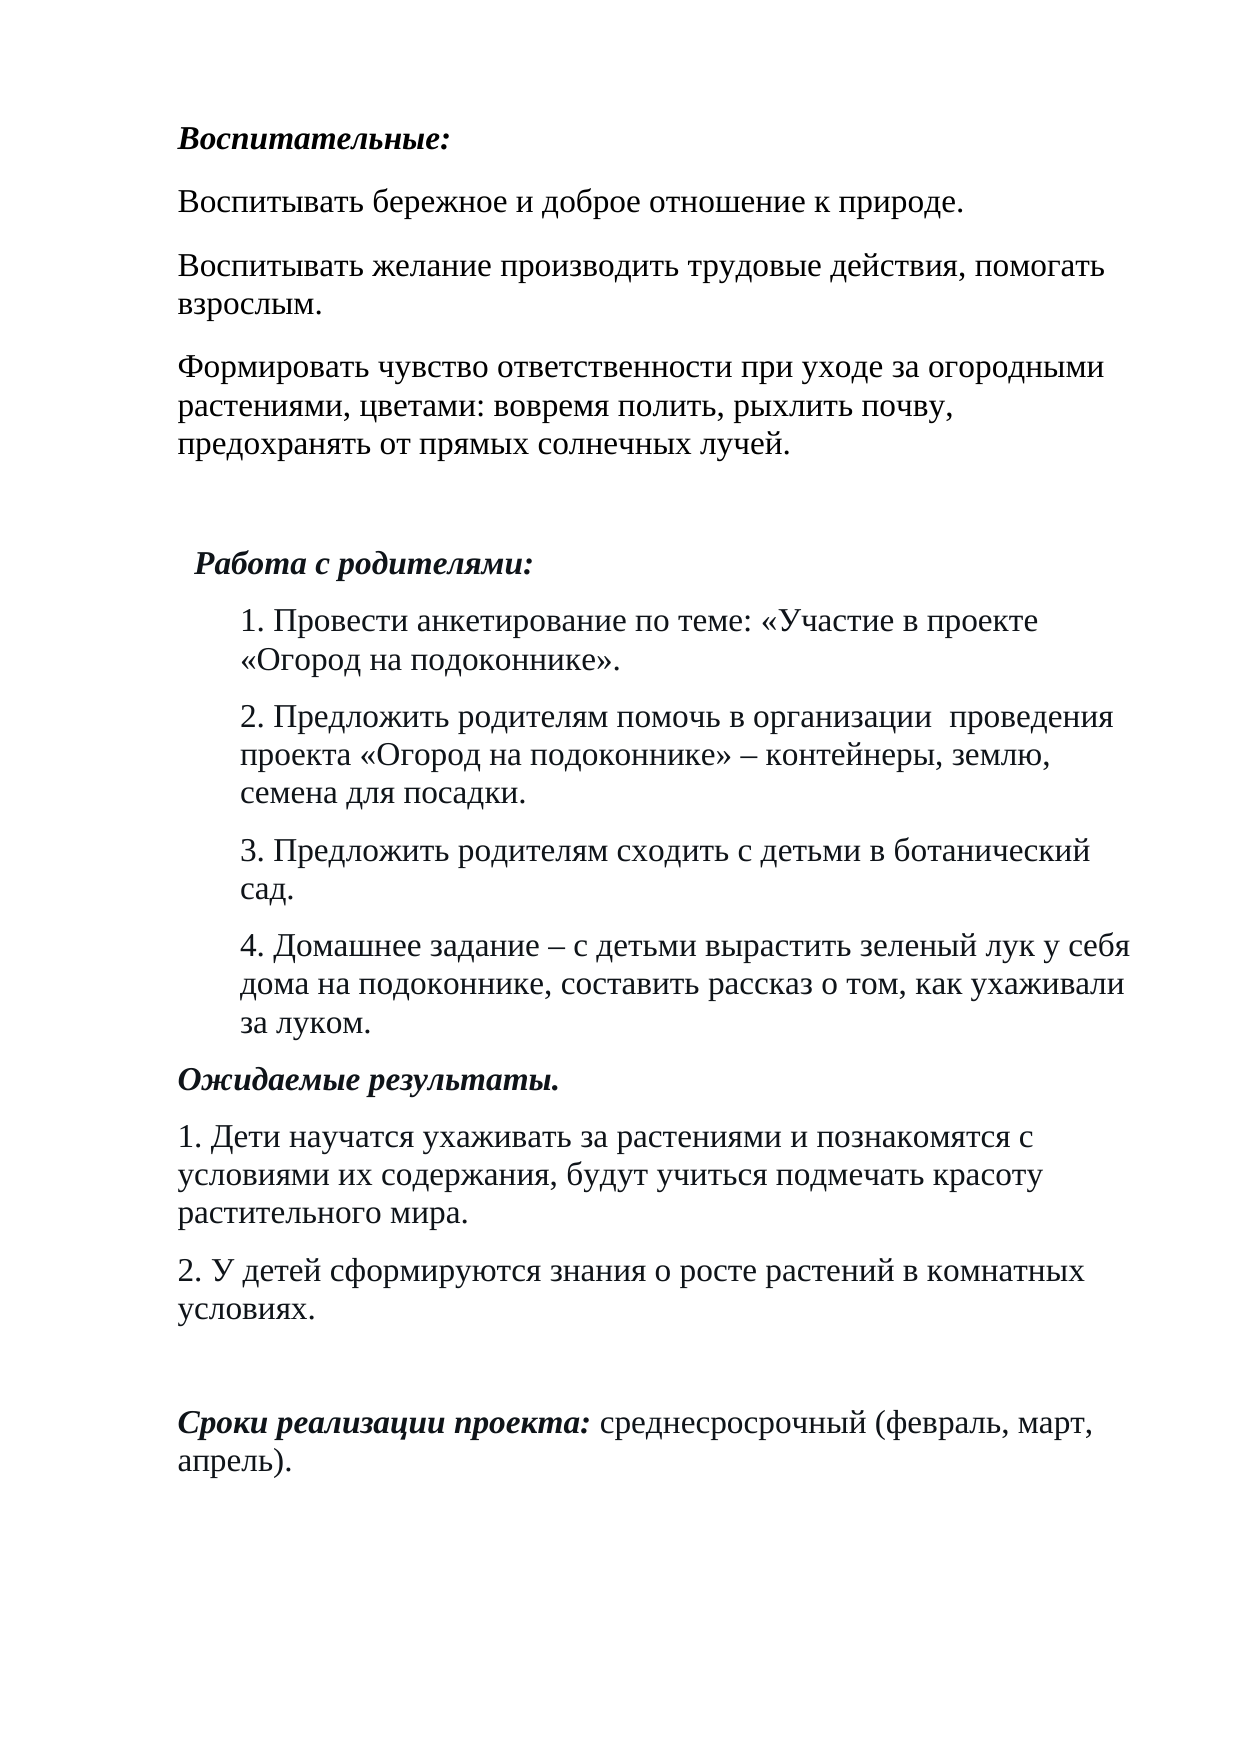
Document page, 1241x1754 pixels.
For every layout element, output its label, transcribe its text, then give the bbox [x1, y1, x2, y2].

text Сроки реализации проекта: среднесросрочный (февраль, март, апрель). [177, 1402, 1152, 1479]
text 4. Домашнее задание – с детьми вырастить зеленый лук у себя дома на подоконнике, составить рассказ о том, как ухаживали за луком. [240, 925, 1152, 1040]
text Воспитывать бережное и доброе отношение к природе. [177, 181, 1152, 220]
text Формировать чувство ответственности при уходе за огородными растениями, цветами: вовремя полить, рыхлить почву, предохранять от прямых солнечных лучей. [177, 346, 1152, 461]
text Ожидаемые результаты. [177, 1059, 1152, 1097]
text Воспитательные: [177, 118, 1152, 156]
text 2. Предложить родителям помочь в организации проведения проекта «Огород на подоконнике» – контейнеры, землю, семена для посадки. [240, 696, 1152, 811]
text 3. Предложить родителям сходить с детьми в ботанический сад. [240, 830, 1152, 906]
text 1. Дети научатся ухаживать за растениями и познакомятся с условиями их содержания, будут учиться подмечать красоту растительного мира. [177, 1116, 1152, 1231]
text 2. У детей сформируются знания о росте растений в комнатных условиях. [177, 1250, 1152, 1326]
text 1. Провести анкетирование по теме: «Участие в проекте «Огород на подоконнике». [240, 601, 1152, 677]
text Воспитывать желание производить трудовые действия, помогать взрослым. [177, 245, 1152, 321]
text Работа с родителями: [177, 543, 1152, 582]
